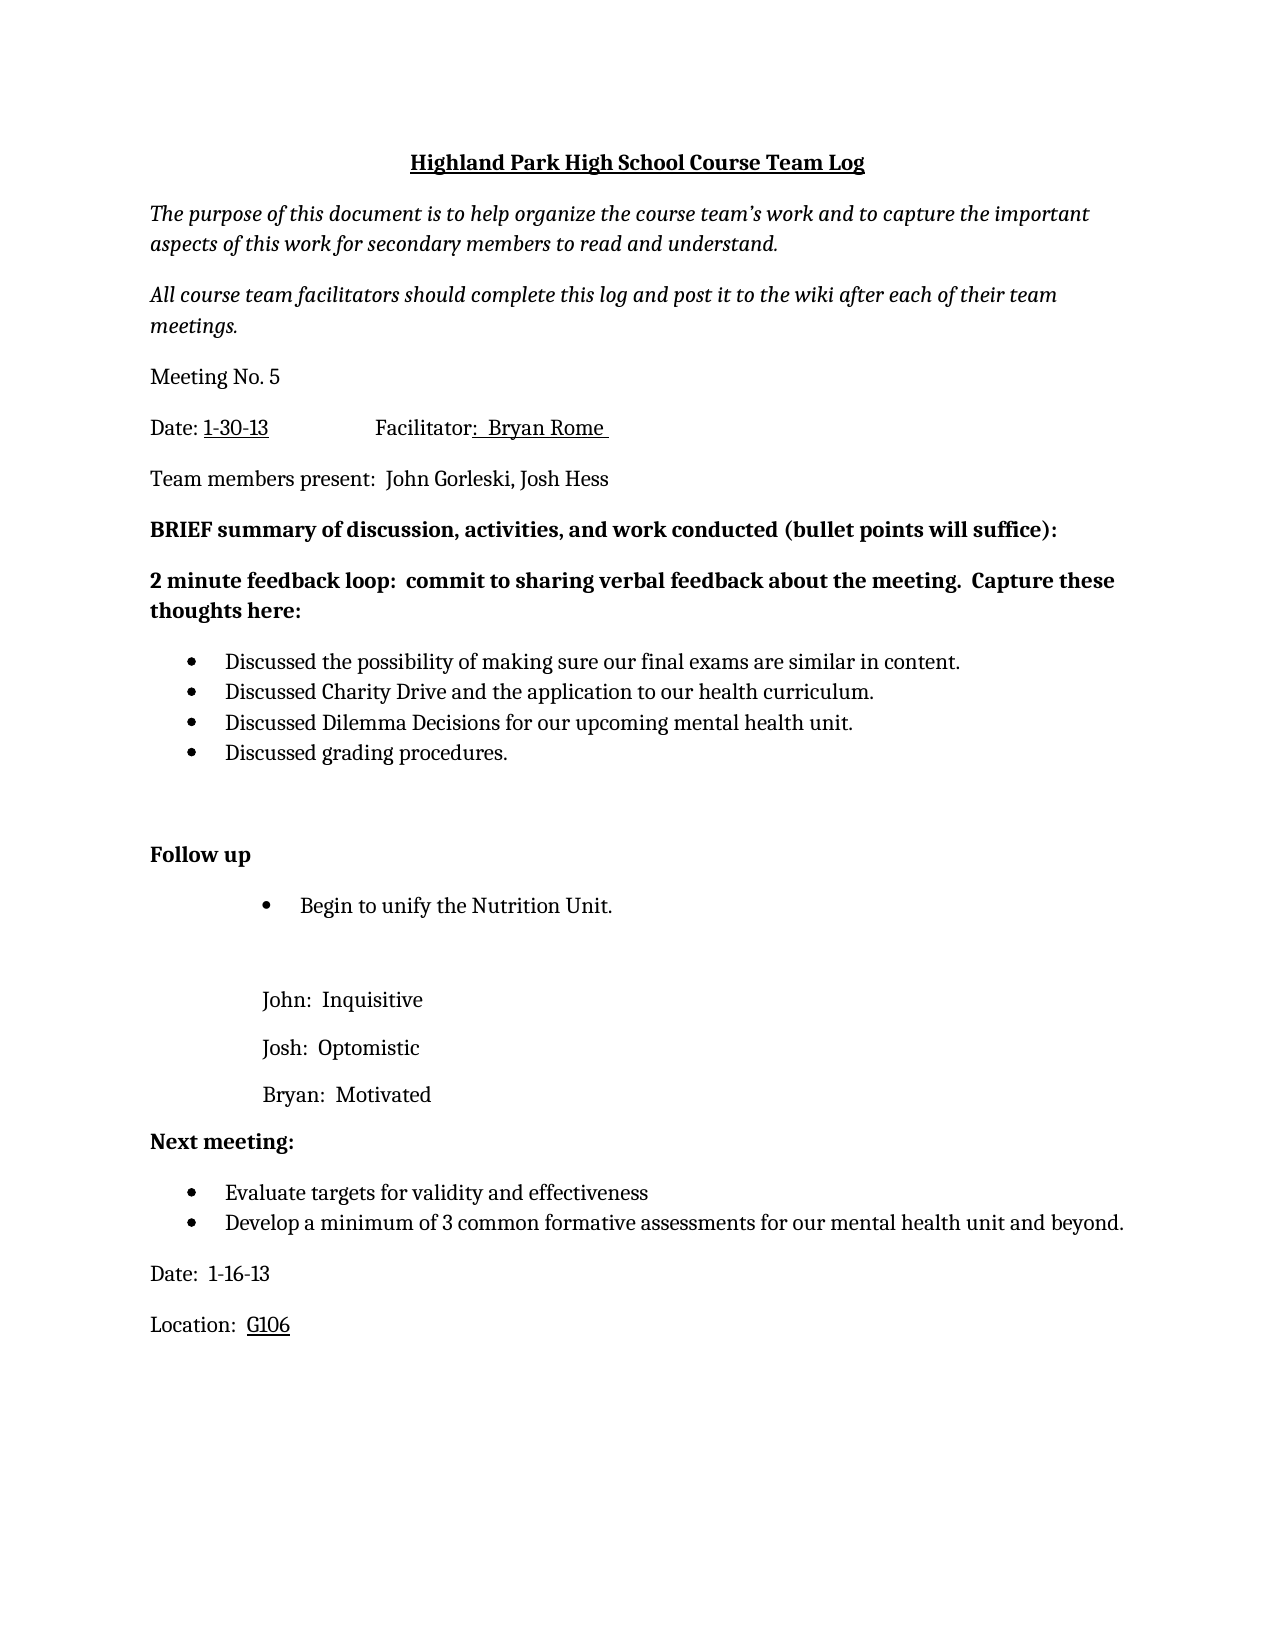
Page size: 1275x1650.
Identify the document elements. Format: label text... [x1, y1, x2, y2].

list Discussed Charity Drive and the application to our health curriculum. [187, 679, 1125, 706]
list Evaluate targets for validity and effectiveness [187, 1180, 1125, 1206]
text BRIEF summary of discussion, activities, and work conducted (bullet points will suffice): [150, 517, 1125, 543]
text Date: 1-16-13 [150, 1261, 1125, 1287]
text Follow up [150, 842, 1125, 868]
text The purpose of this document is to help organize the course team’s work and to capture the important aspects of this work for secondary members to read and understand. [150, 201, 1125, 258]
text Meeting No. 5 [150, 363, 1125, 390]
list Discussed grading procedures. [187, 739, 1125, 766]
text Josh: Optomistic [262, 1034, 1125, 1061]
text Date: 1-30-13 Facilitator: Bryan Rome [150, 414, 1125, 441]
text Next meeting: [150, 1129, 1125, 1155]
list Begin to unify the Nutrition Unit. [262, 893, 1125, 919]
text Location: G106 [150, 1312, 1125, 1338]
list Discussed Dilemma Decisions for our upcoming mental health unit. [187, 709, 1125, 736]
text Highland Park High School Course Team Log [150, 150, 1125, 176]
list Discussed the possibility of making sure our final exams are similar in content. [187, 649, 1125, 675]
text Bryan: Motivated [262, 1081, 1125, 1108]
text John: Inquisitive [262, 987, 1125, 1013]
list Develop a minimum of 3 common formative assessments for our mental health unit and beyond. [187, 1210, 1125, 1236]
text All course team facilitators should complete this log and post it to the wiki after each of their team meetings. [150, 282, 1125, 339]
text Team members present: John Gorleski, Josh Hess [150, 466, 1125, 492]
text 2 minute feedback loop: commit to sharing verbal feedback about the meeting. Capture these thoughts here: [150, 568, 1125, 624]
